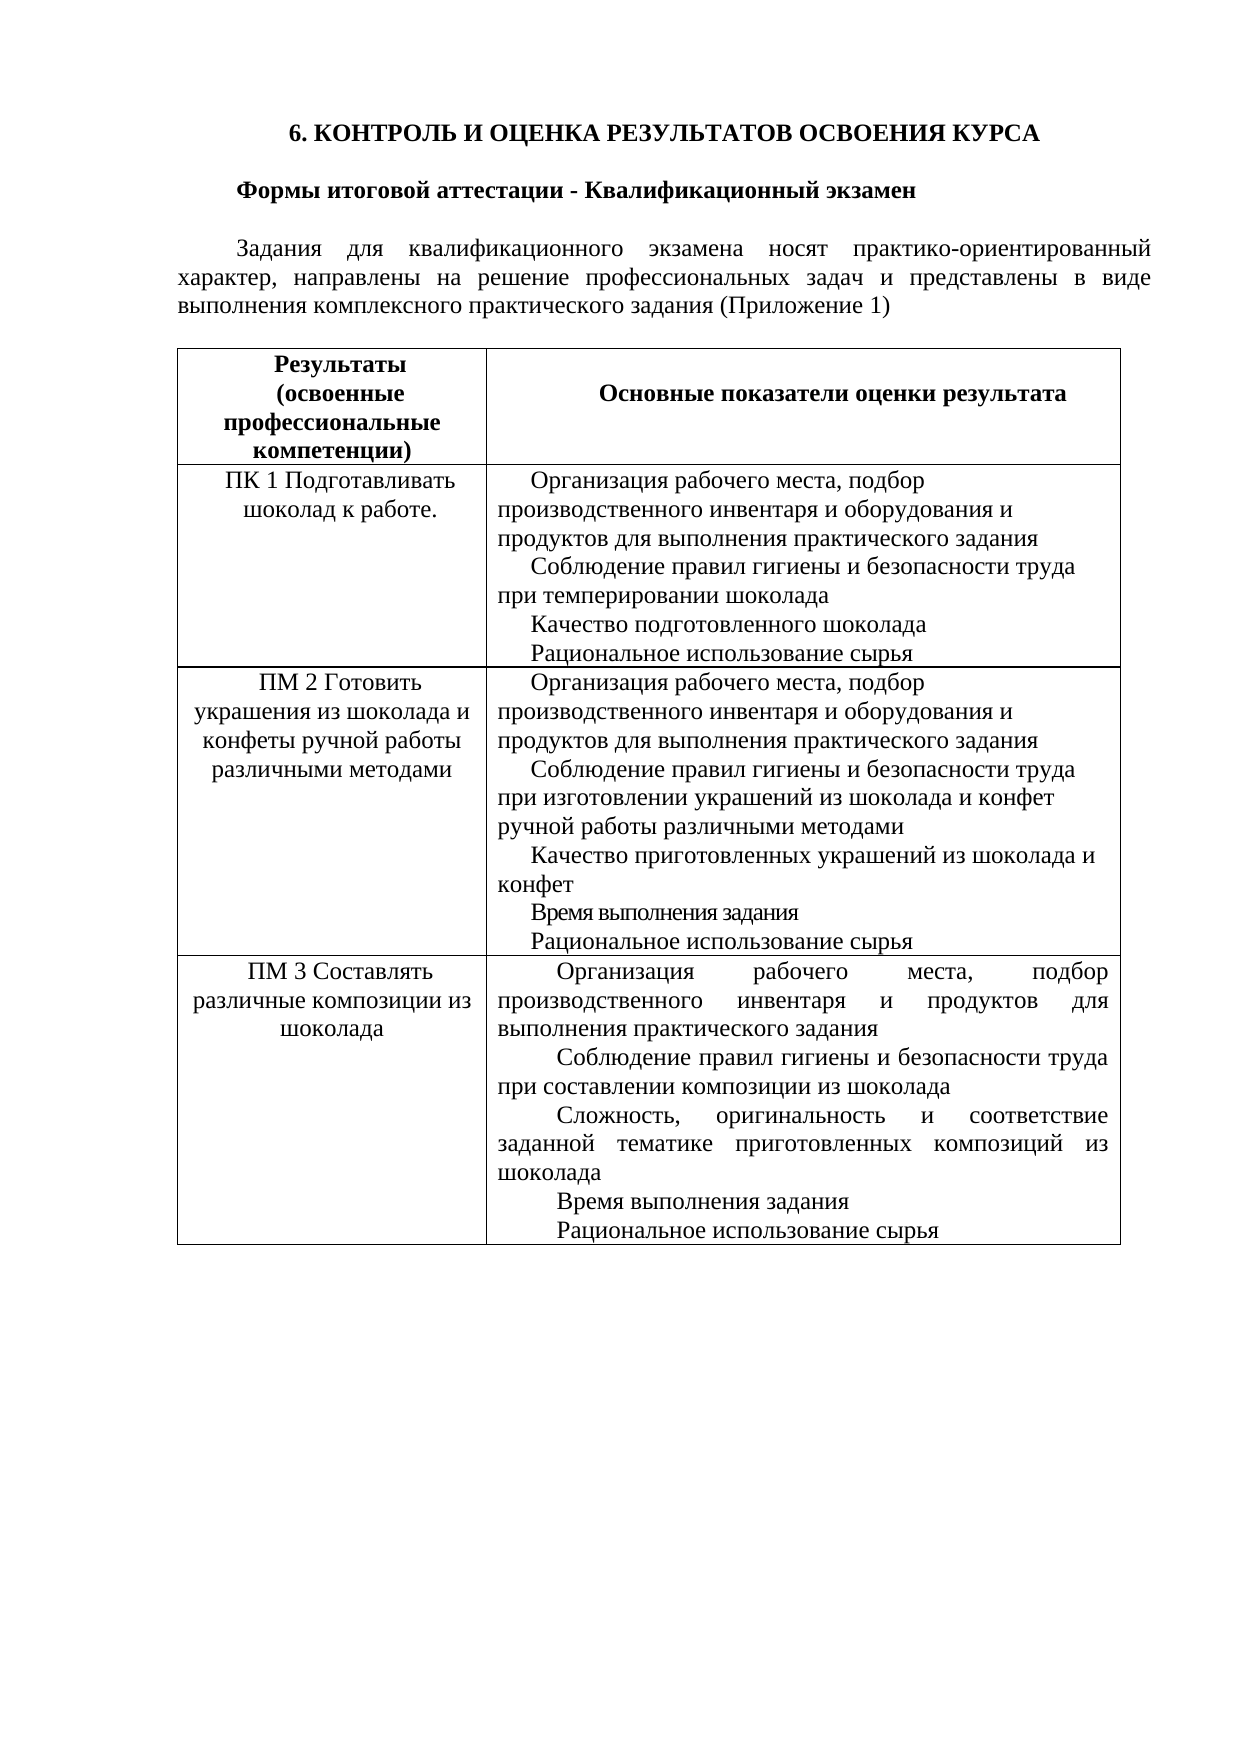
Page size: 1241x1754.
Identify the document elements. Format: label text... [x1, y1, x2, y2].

table_header Основные показатели оценки результата [487, 349, 1120, 464]
table_cell ПМ 2 Готовить украшения из шоколада и конфеты ручной работы различными методами [178, 668, 486, 955]
text 6. Контроль и оценка результатов освоения курса [177, 118, 1152, 147]
text Формы итоговой аттестации - Квалификационный экзамен [177, 176, 1152, 204]
table_cell Организация рабочего места, подбор производственного инвентаря и продуктов для выполнения практического задания Соблюдение правил гигиены и безопасности труда при составлении композиции из шоколада Сложность, оригинальность и соответствие заданной тематике приготовленных композиций из шоколада Время выполнения задания Рациональное использование сырья [487, 956, 1120, 1243]
table_cell Организация рабочего места, подбор производственного инвентаря и оборудования и продуктов для выполнения практического задания Соблюдение правил гигиены и безопасности труда при изготовлении украшений из шоколада и конфет ручной работы различными методами Качество приготовленных украшений из шоколада и конфет Время выполнения задания Рациональное использование сырья [487, 668, 1120, 955]
table_cell ПК 1 Подготавливать шоколад к работе. [178, 465, 486, 666]
table_header Результаты (освоенные профессиональные компетенции) [178, 349, 486, 464]
text Задания для квалификационного экзамена носят практико-ориентированный характер, направлены на решение профессиональных задач и представлены в виде выполнения комплексного практического задания (Приложение 1) [177, 233, 1152, 319]
table_cell Организация рабочего места, подбор производственного инвентаря и оборудования и продуктов для выполнения практического задания Соблюдение правил гигиены и безопасности труда при темперировании шоколада Качество подготовленного шоколада Рациональное использование сырья [487, 465, 1120, 666]
table_cell ПМ 3 Составлять различные композиции из шоколада [178, 956, 486, 1243]
